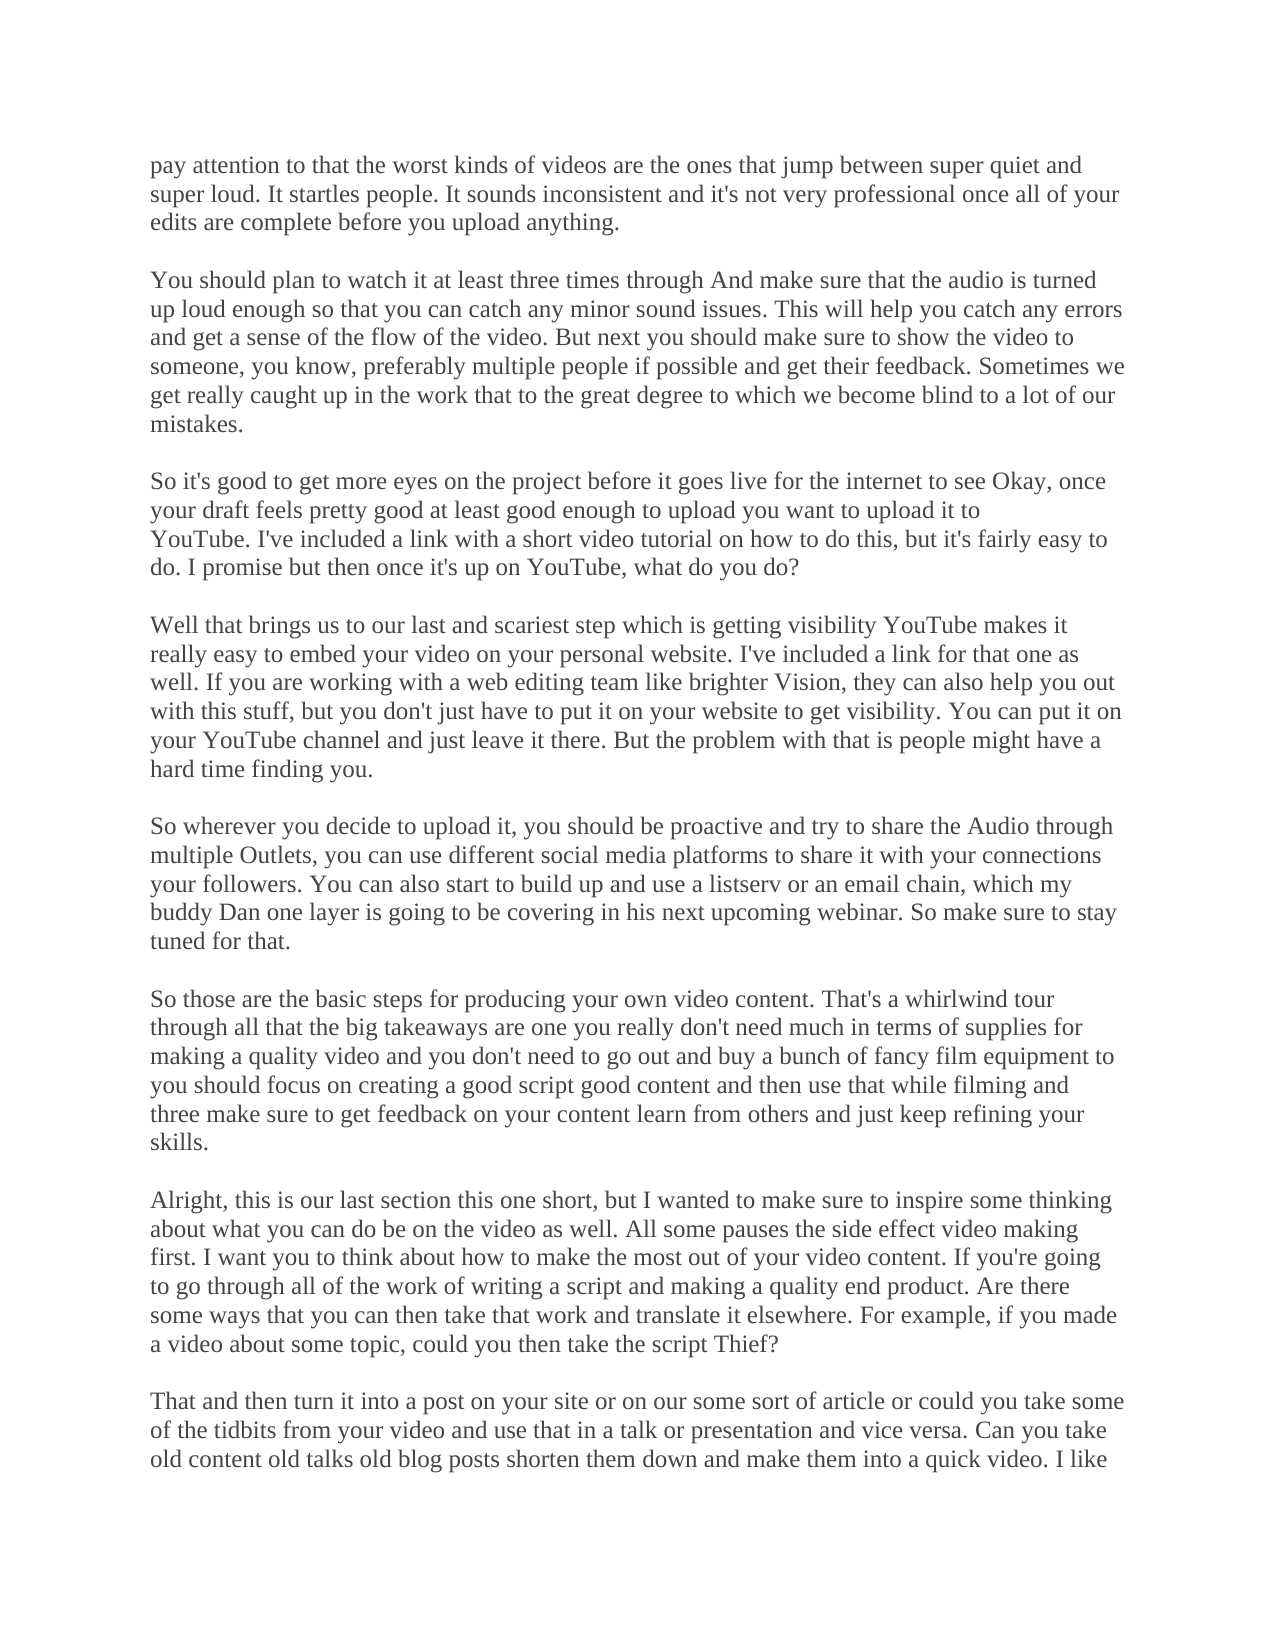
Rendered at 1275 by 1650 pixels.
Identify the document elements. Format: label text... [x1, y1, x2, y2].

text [150, 150, 1125, 236]
text So wherever you decide to upload it, you should be proactive and try to share the Audio through multiple Outlets, you can use different social media platforms to share it with your connections your followers. You can also start to build up and use a listserv or an email chain, which my buddy Dan one layer is going to be covering in his next upcoming webinar. So make sure to stay tuned for that. [150, 811, 1125, 955]
text Well that brings us to our last and scariest step which is getting visibility YouTube makes it really easy to embed your video on your personal website. I've included a link for that one as well. If you are working with a web editing team like brighter Vision, they can also help you out with this stuff, but you don't just have to put it on your website to get visibility. You can put it on your YouTube channel and just leave it there. But the problem with that is people might have a hard time finding you. [150, 610, 1125, 782]
text So it's good to get more eyes on the project before it goes live for the internet to see Okay, once your draft feels pretty good at least good enough to upload you want to upload it to YouTube. I've included a link with a short video tutorial on how to do this, but it's fairly easy to do. I promise but then once it's up on YouTube, what do you do? [150, 466, 1125, 581]
text So those are the basic steps for producing your own video content. That's a whirlwind tour through all that the big takeaways are one you really don't need much in terms of supplies for making a quality video and you don't need to go out and buy a bunch of fancy film equipment to you should focus on creating a good script good content and then use that while filming and three make sure to get feedback on your content learn from others and just keep refining your skills. [150, 984, 1125, 1156]
text You should plan to watch it at least three times through And make sure that the audio is turned up loud enough so that you can catch any minor sound issues. This will help you catch any errors and get a sense of the flow of the video. But next you should make sure to show the video to someone, you know, preferably multiple people if possible and get their feedback. Sometimes we get really caught up in the work that to the great degree to which we become blind to a lot of our mistakes. [150, 265, 1125, 437]
text Alright, this is our last section this one short, but I wanted to make sure to inspire some thinking about what you can do be on the video as well. All some pauses the side effect video making first. I want you to think about how to make the most out of your video content. If you're going to go through all of the work of writing a script and making a quality end product. Are there some ways that you can then take that work and translate it elsewhere. For example, if you made a video about some topic, could you then take the script Thief? [150, 1185, 1125, 1357]
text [150, 1386, 1125, 1472]
